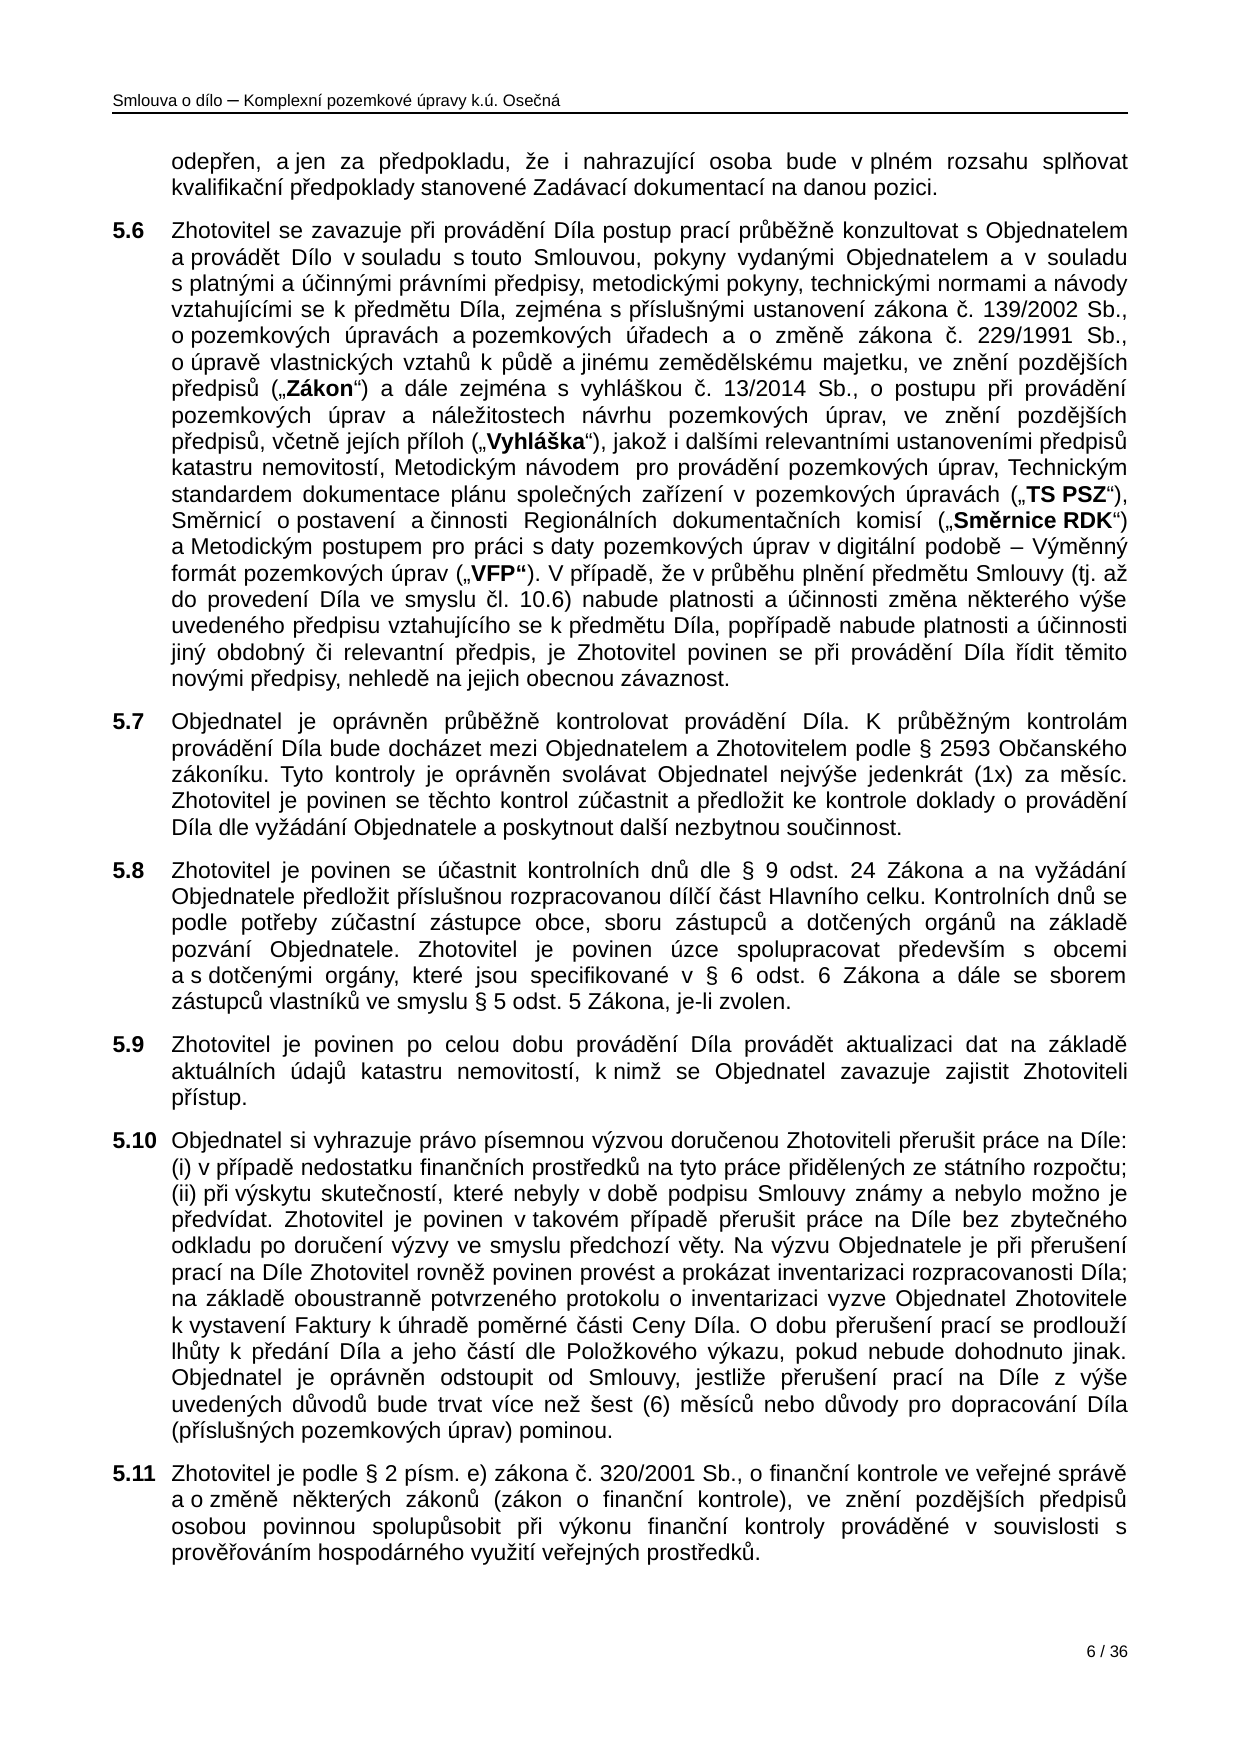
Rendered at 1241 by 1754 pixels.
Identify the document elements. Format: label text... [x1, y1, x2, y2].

text Objednatel je oprávněn průběžně kontrolovat provádění Díla. K průběžným kontrolám provádění Díla bude docházet mezi Objednatelem a Zhotovitelem podle § 2593 Občanského zákoníku. Tyto kontroly je oprávněn svolávat Objednatel nejvýše jedenkrát (1x) za měsíc. Zhotovitel je povinen se těchto kontrol zúčastnit a předložit ke kontrole doklady o provádění Díla dle vyžádání Objednatele a poskytnout další nezbytnou součinnost. [112, 708, 1128, 840]
text Zhotovitel je povinen po celou dobu provádění Díla provádět aktualizaci dat na základě aktuálních údajů katastru nemovitostí, k nimž se Objednatel zavazuje zajistit Zhotoviteli přístup. [112, 1031, 1128, 1110]
text Zhotovitel je povinen se účastnit kontrolních dnů dle § 9 odst. 24 Zákona a na vyžádání Objednatele předložit příslušnou rozpracovanou dílčí část Hlavního celku. Kontrolních dnů se podle potřeby zúčastní zástupce obce, sboru zástupců a dotčených orgánů na základě pozvání Objednatele. Zhotovitel je povinen úzce spolupracovat především s obcemi a s dotčenými orgány, které jsou specifikované v § 6 odst. 6 Zákona a dále se sborem zástupců vlastníků ve smyslu § 5 odst. 5 Zákona, je-li zvolen. [112, 857, 1128, 1015]
text Objednatel si vyhrazuje právo písemnou výzvou doručenou Zhotoviteli přerušit práce na Díle: (i) v případě nedostatku finančních prostředků na tyto práce přidělených ze státního rozpočtu; (ii) při výskytu skutečností, které nebyly v době podpisu Smlouvy známy a nebylo možno je předvídat. Zhotovitel je povinen v takovém případě přerušit práce na Díle bez zbytečného odkladu po doručení výzvy ve smyslu předchozí věty. Na výzvu Objednatele je při přerušení prací na Díle Zhotovitel rovněž povinen provést a prokázat inventarizaci rozpracovanosti Díla; na základě oboustranně potvrzeného protokolu o inventarizaci vyzve Objednatel Zhotovitele k vystavení Faktury k úhradě poměrné části Ceny Díla. O dobu přerušení prací se prodlouží lhůty k předání Díla a jeho částí dle Položkového výkazu, pokud nebude dohodnuto jinak. Objednatel je oprávněn odstoupit od Smlouvy, jestliže přerušení prací na Díle z výše uvedených důvodů bude trvat více než šest (6) měsíců nebo důvody pro dopracování Díla (příslušných pozemkových úprav) pominou. [112, 1127, 1128, 1443]
text Zhotovitel se zavazuje při provádění Díla postup prací průběžně konzultovat s Objednatelem a provádět Dílo v souladu s touto Smlouvou, pokyny vydanými Objednatelem a v souladu s platnými a účinnými právními předpisy, metodickými pokyny, technickými normami a návody vztahujícími se k předmětu Díla, zejména s příslušnými ustanovení zákona č. 139/2002 Sb., o pozemkových úpravách a pozemkových úřadech a o změně zákona č. 229/1991 Sb., o úpravě vlastnických vztahů k půdě a jinému zemědělskému majetku, ve znění pozdějších předpisů („Zákon“) a dále zejména s vyhláškou č. 13/2014 Sb., o postupu při provádění pozemkových úprav a náležitostech návrhu pozemkových úprav, ve znění pozdějších předpisů, včetně jejích příloh („Vyhláška“), jakož i dalšími relevantními ustanoveními předpisů katastru nemovitostí, Metodickým návodem pro provádění pozemkových úprav, Technickým standardem dokumentace plánu společných zařízení v pozemkových úpravách („TS PSZ“), Směrnicí o postavení a činnosti Regionálních dokumentačních komisí („Směrnice RDK“) a Metodickým postupem pro práci s daty pozemkových úprav v digitální podobě – Výměnný formát pozemkových úprav („VFP“). V případě, že v průběhu plnění předmětu Smlouvy (tj. až do provedení Díla ve smyslu čl. 10.6) nabude platnosti a účinnosti změna některého výše uvedeného předpisu vztahujícího se k předmětu Díla, popřípadě nabude platnosti a účinnosti jiný obdobný či relevantní předpis, je Zhotovitel povinen se při provádění Díla řídit těmito novými předpisy, nehledě na jejich obecnou závaznost. [112, 217, 1128, 691]
text Zhotovitel je podle § 2 písm. e) zákona č. 320/2001 Sb., o finanční kontrole ve veřejné správě a o změně některých zákonů (zákon o finanční kontrole), ve znění pozdějších předpisů osobou povinnou spolupůsobit při výkonu finanční kontroly prováděné v souvislosti s prověřováním hospodárného využití veřejných prostředků. [112, 1460, 1128, 1565]
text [112, 148, 1128, 200]
